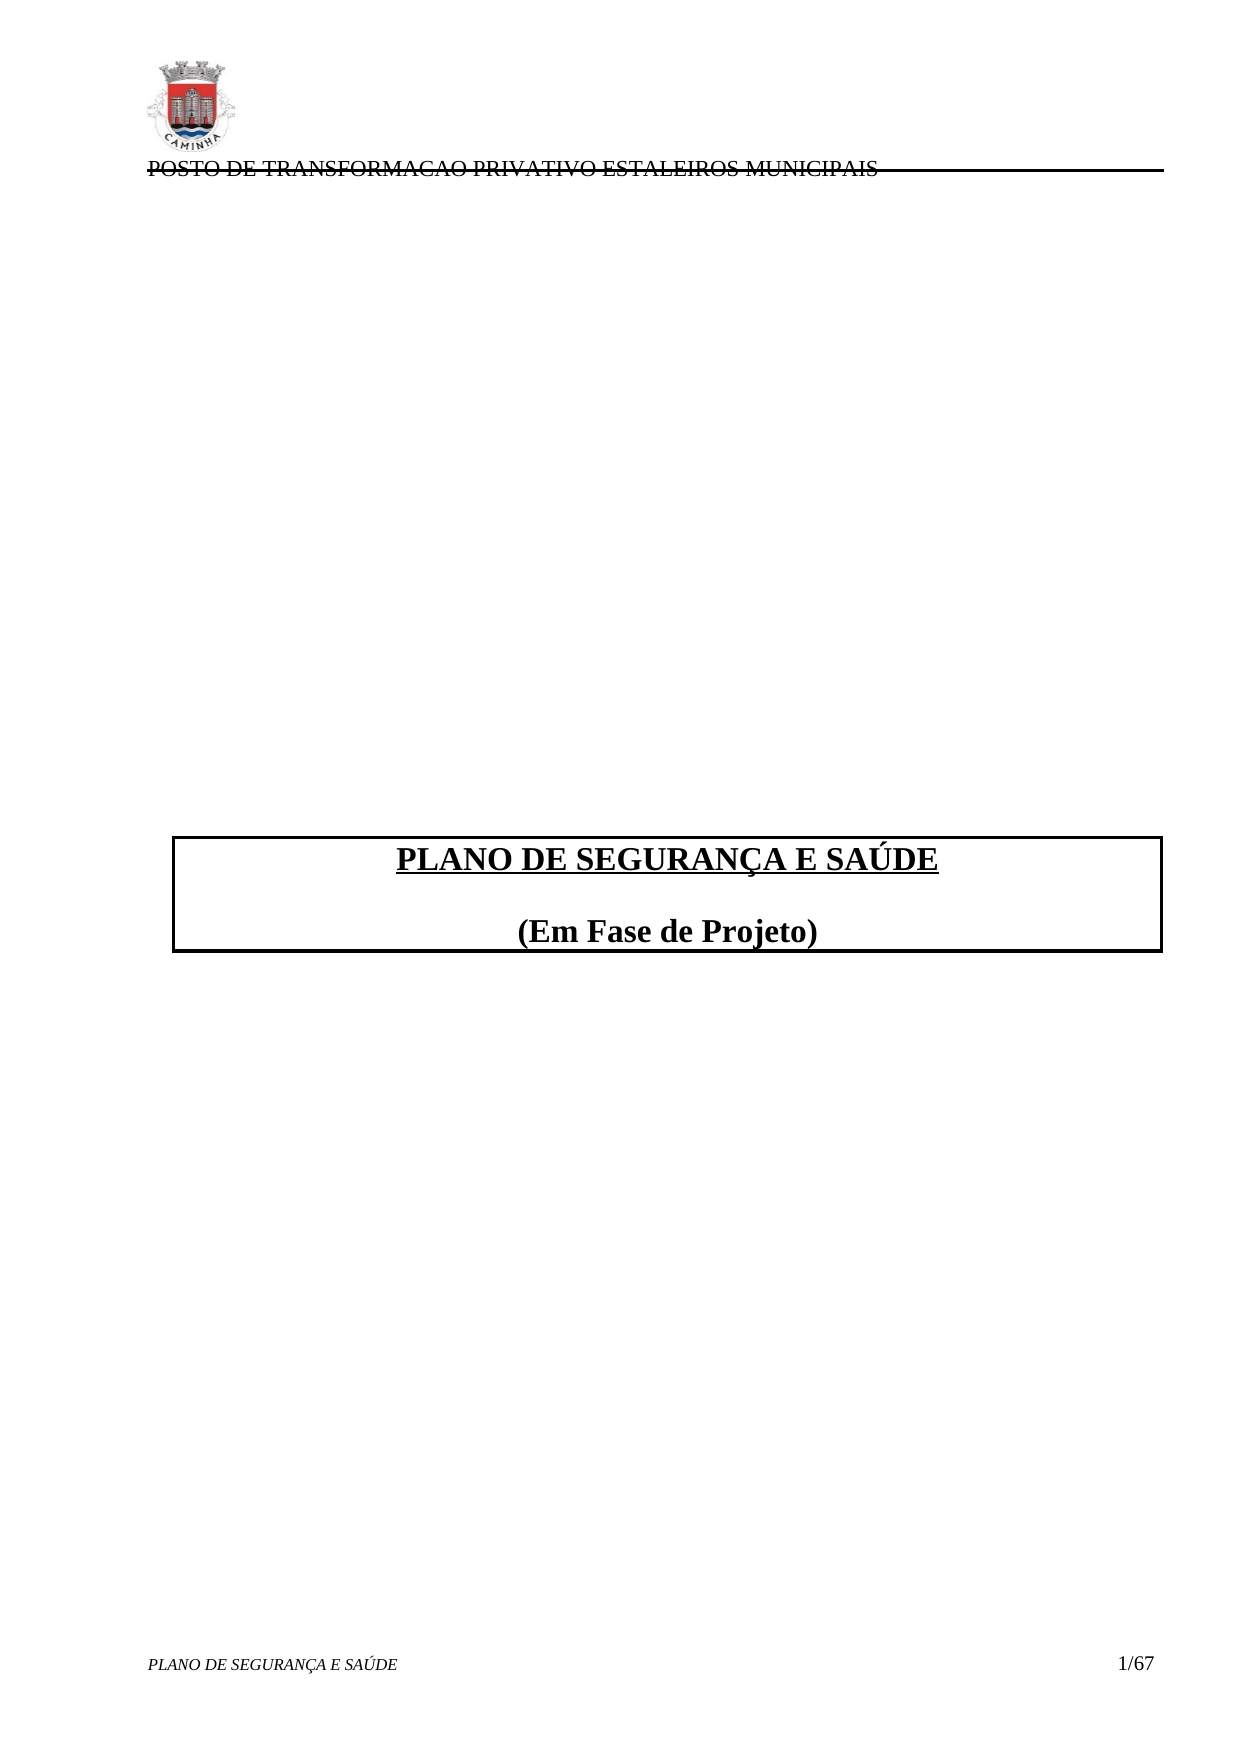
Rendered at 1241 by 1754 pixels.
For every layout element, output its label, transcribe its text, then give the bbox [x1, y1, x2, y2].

text PLANO DE SEGURANÇA E SAÚDE [175, 839, 1160, 877]
picture [147, 61, 236, 152]
text (Em Fase de Projeto) [175, 908, 1160, 949]
